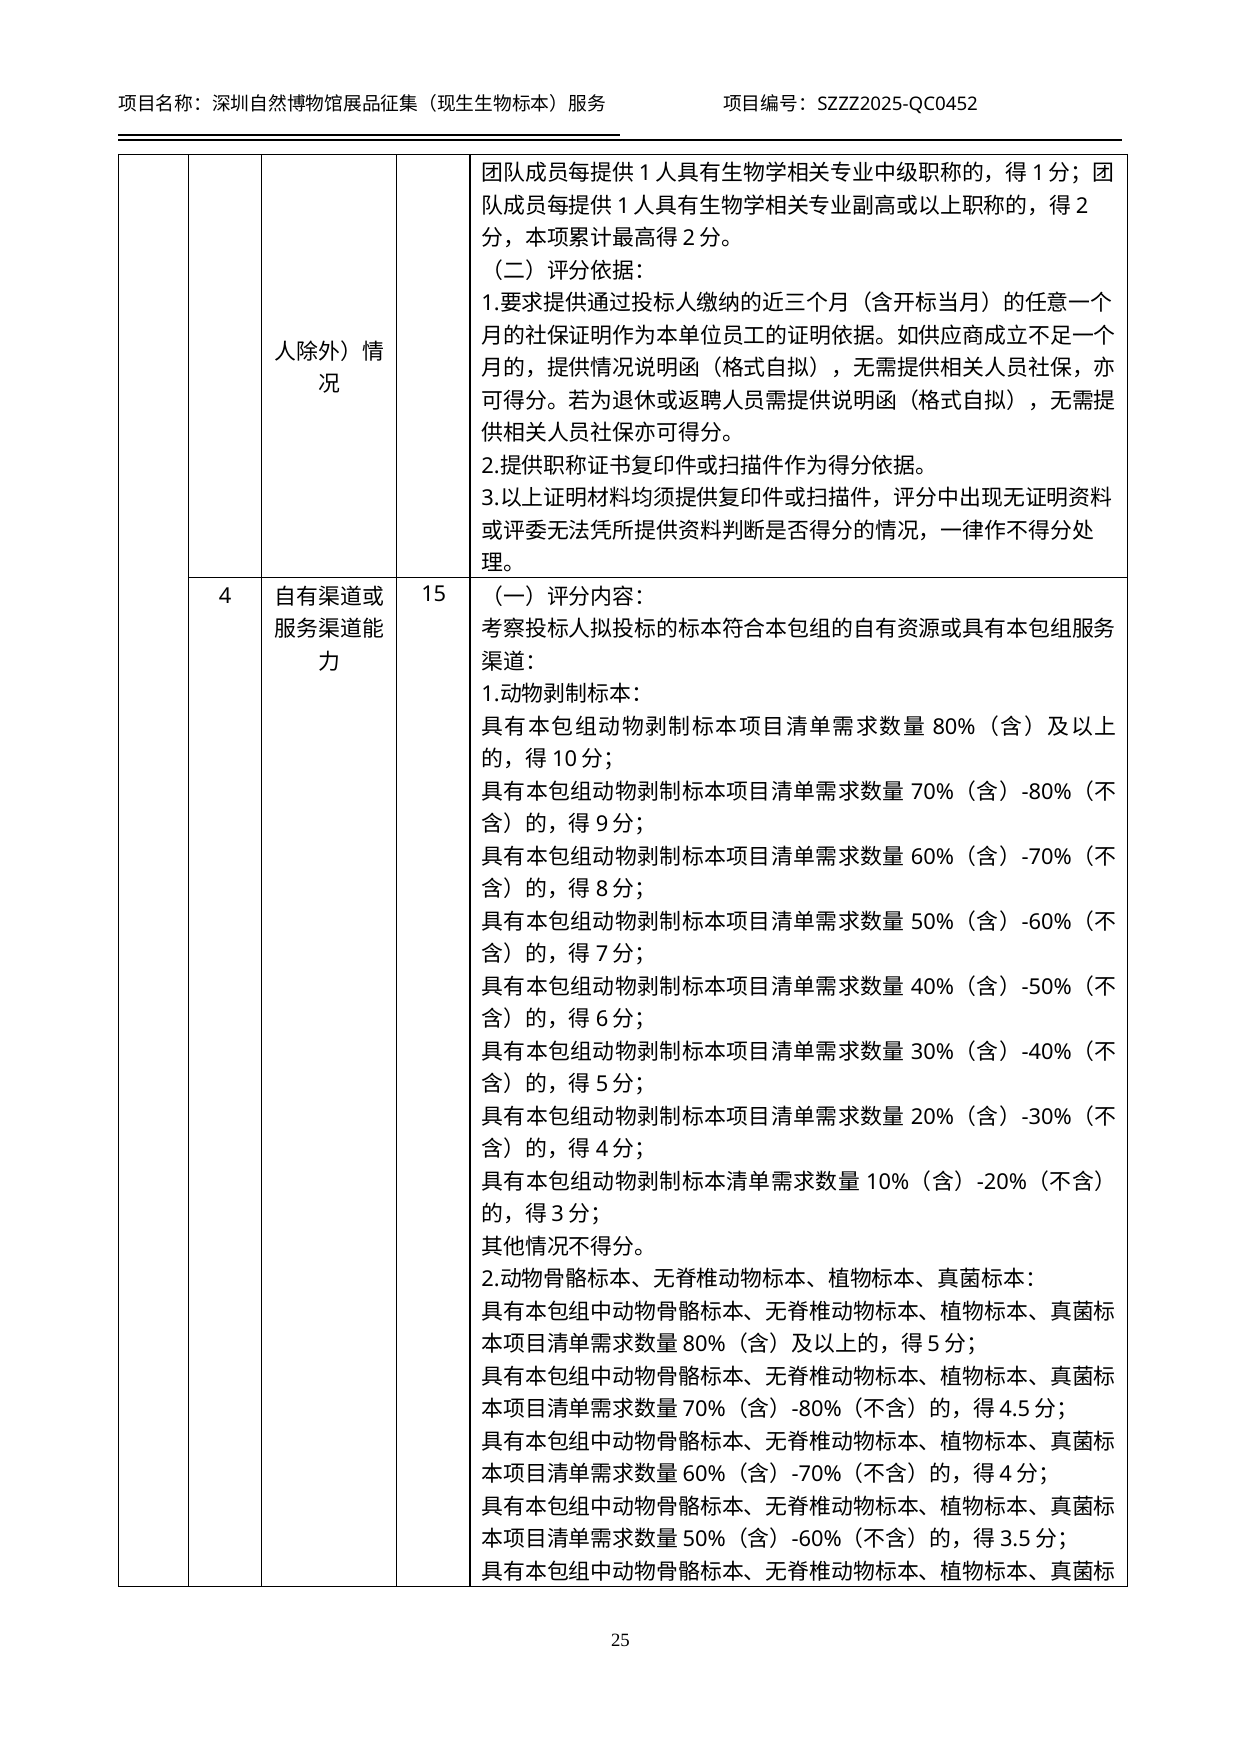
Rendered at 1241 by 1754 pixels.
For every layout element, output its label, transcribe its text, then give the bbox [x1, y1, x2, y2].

table_cell 3 [189, 155, 261, 577]
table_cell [471, 578, 1127, 1586]
table_cell 自有渠道或服务渠道能力 [262, 578, 396, 1586]
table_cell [262, 155, 396, 577]
table_cell 4 [189, 578, 261, 1586]
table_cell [471, 155, 1127, 577]
table_cell 15 [397, 578, 469, 1586]
table_cell 2 [397, 155, 469, 577]
